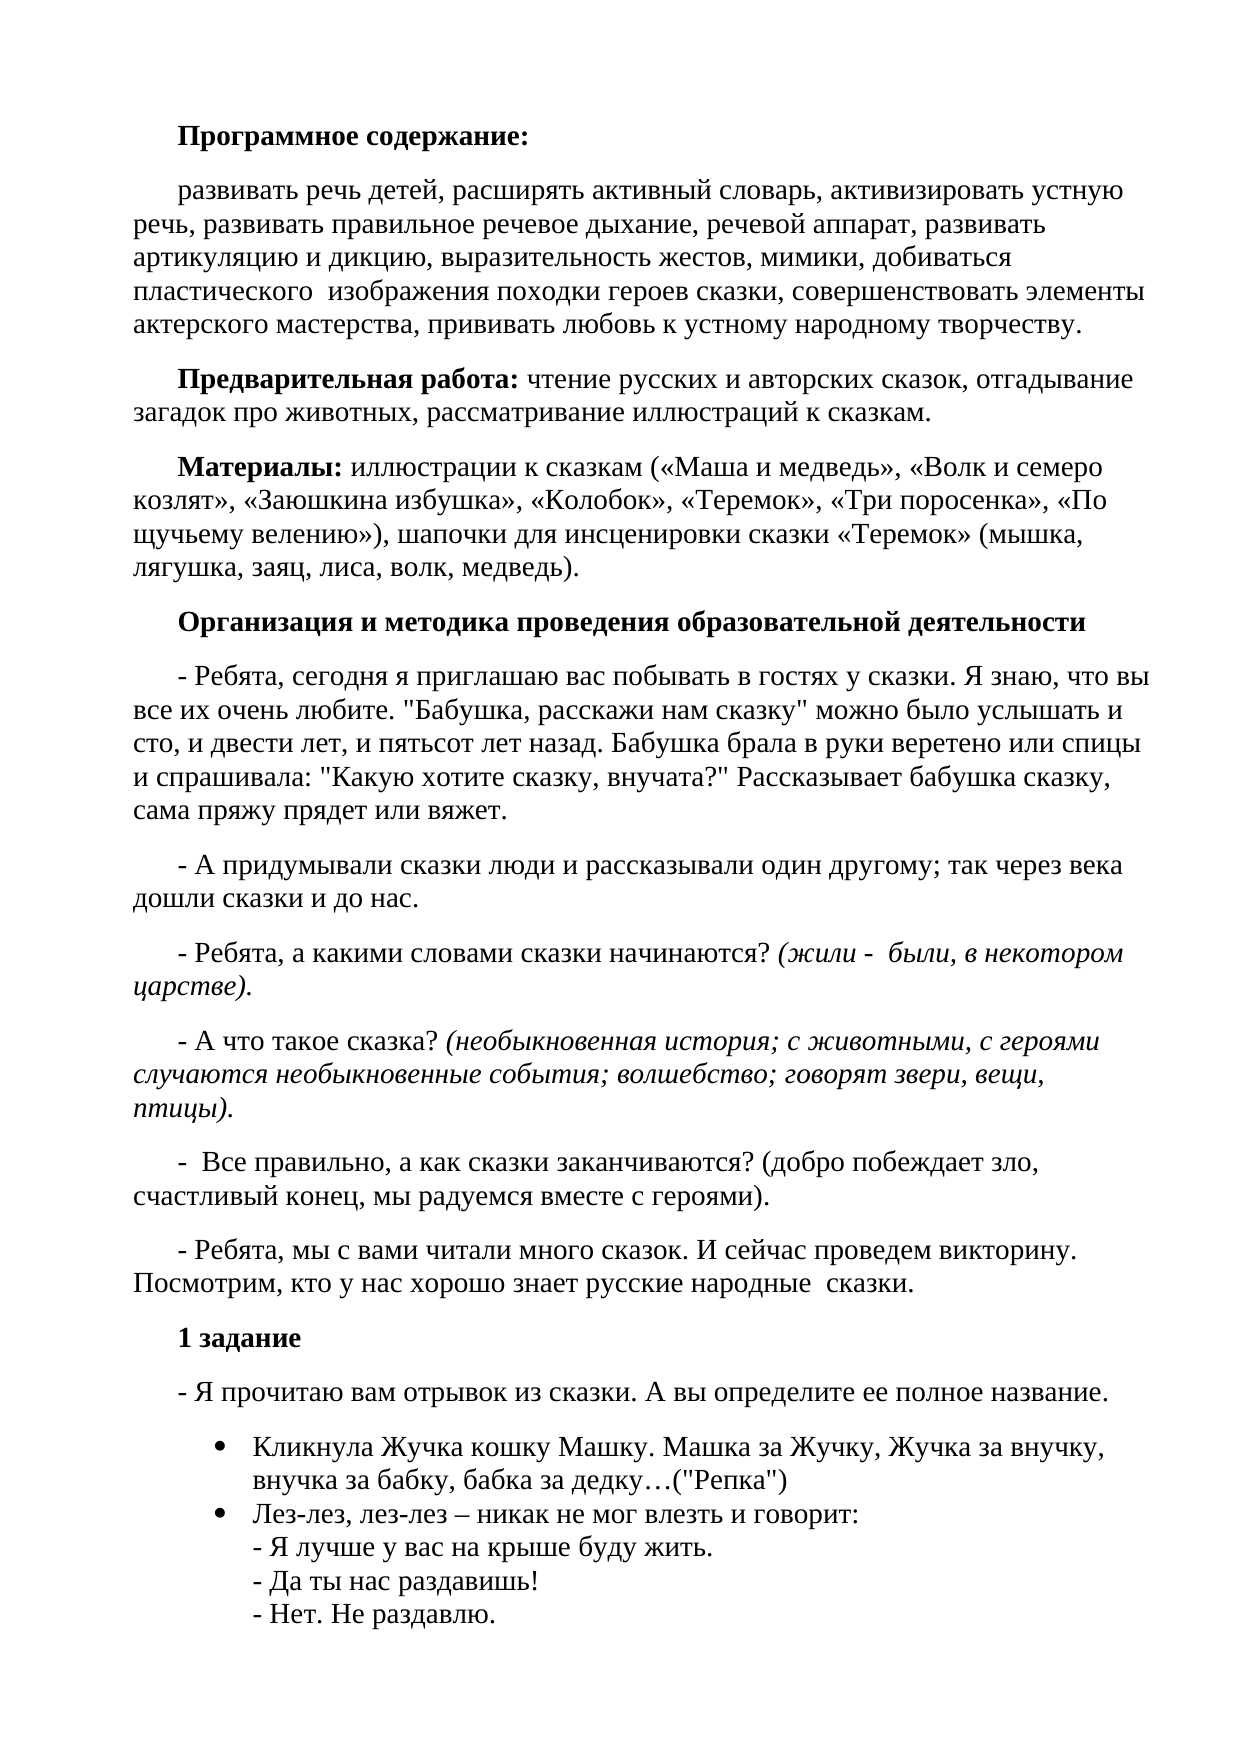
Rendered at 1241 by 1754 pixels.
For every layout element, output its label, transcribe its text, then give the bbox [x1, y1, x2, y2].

list - Нет. Не раздавлю. [252, 1597, 1152, 1630]
text Организация и методика проведения образовательной деятельности [133, 604, 1152, 637]
list - Я лучше у вас на крыше буду жить. [252, 1529, 1152, 1563]
text - Все правильно, а как сказки заканчиваются? (добро побеждает зло, счастливый конец, мы радуемся вместе с героями). [133, 1144, 1152, 1211]
text развивать речь детей, расширять активный словарь, активизировать устную речь, развивать правильное речевое дыхание, речевой аппарат, развивать артикуляцию и дикцию, выразительность жестов, мимики, добиваться пластического изображения походки героев сказки, совершенствовать элементы актерского мастерства, прививать любовь к устному народному творчеству. [133, 172, 1152, 340]
text - Я прочитаю вам отрывок из сказки. А вы определите ее полное название. [133, 1374, 1152, 1408]
list Кликнула Жучка кошку Машку. Машка за Жучку, Жучка за внучку, внучка за бабку, бабка за дедку…("Репка") [215, 1429, 1152, 1496]
list - Да ты нас раздавишь! [252, 1563, 1152, 1597]
text - Ребята, а какими словами сказки начинаются? (жили - были, в некотором царстве). [133, 935, 1152, 1002]
text - Ребята, мы с вами читали много сказок. И сейчас проведем викторину. Посмотрим, кто у нас хорошо знает русские народные сказки. [133, 1232, 1152, 1299]
text Материалы: иллюстрации к сказкам («Маша и медведь», «Волк и семеро козлят», «Заюшкина избушка», «Колобок», «Теремок», «Три поросенка», «По щучьему велению»), шапочки для инсценировки сказки «Теремок» (мышка, лягушка, заяц, лиса, волк, медведь). [133, 449, 1152, 583]
text - Ребята, сегодня я приглашаю вас побывать в гостях у сказки. Я знаю, что вы все их очень любите. "Бабушка, расскажи нам сказку" можно было услышать и сто, и двести лет, и пятьсот лет назад. Бабушка брала в руки веретено или спицы и спрашивала: "Какую хотите сказку, внучата?" Рассказывает бабушка сказку, сама пряжу прядет или вяжет. [133, 658, 1152, 826]
text Программное содержание: [177, 118, 1152, 152]
text - А что такое сказка? (необыкновенная история; с животными, с героями случаются необыкновенные события; волшебство; говорят звери, вещи, птицы). [133, 1023, 1152, 1123]
text Предварительная работа: чтение русских и авторских сказок, отгадывание загадок про животных, рассматривание иллюстраций к сказкам. [133, 361, 1152, 428]
list Лез-лез, лез-лез – никак не мог влезть и говорит: [215, 1496, 1152, 1529]
text - А придумывали сказки люди и рассказывали один другому; так через века дошли сказки и до нас. [133, 847, 1152, 914]
text 1 задание [133, 1320, 1152, 1353]
